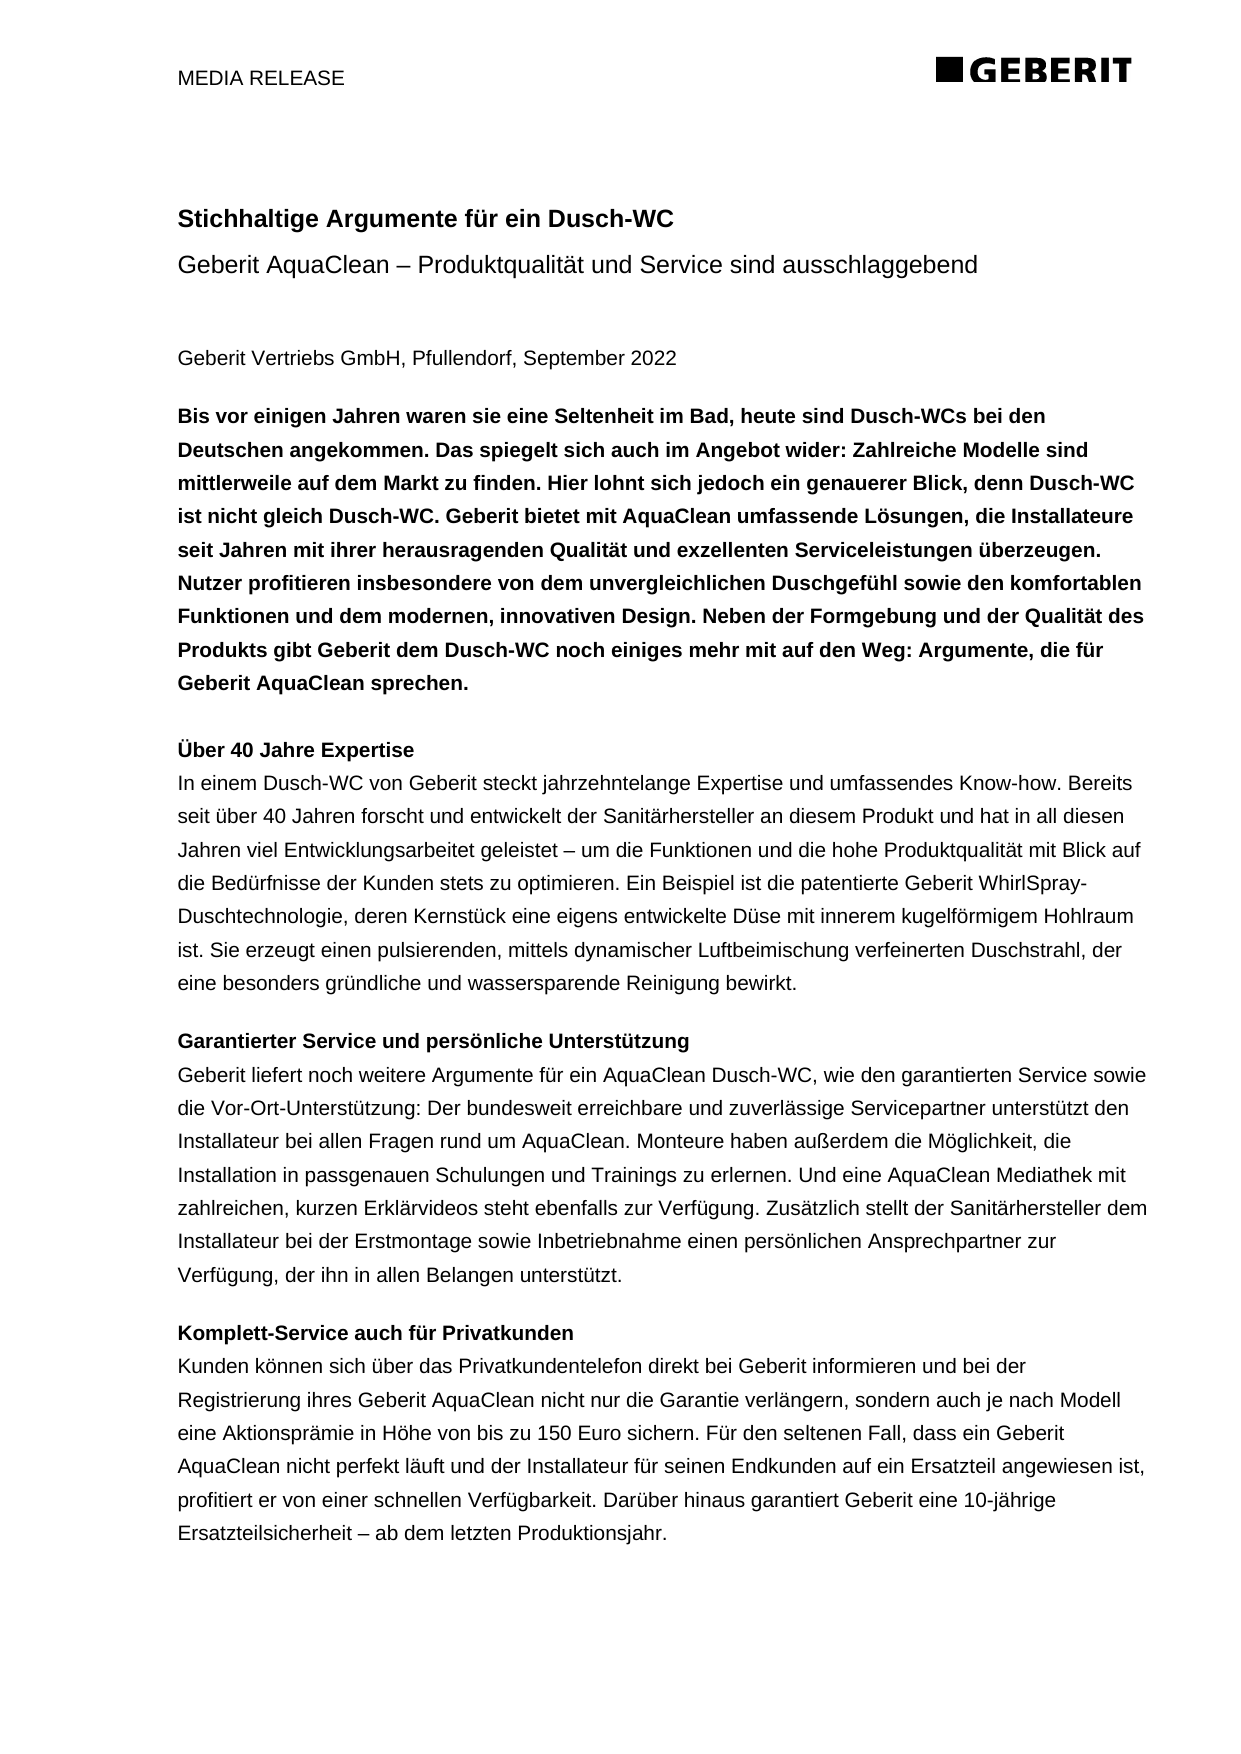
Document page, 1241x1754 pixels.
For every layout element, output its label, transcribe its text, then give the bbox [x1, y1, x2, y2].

text Geberit AquaClean – Produktqualität und Service sind ausschlaggebend [177, 247, 1152, 314]
text Bis vor einigen Jahren waren sie eine Seltenheit im Bad, heute sind Dusch-WCs bei den Deutschen angekommen. Das spiegelt sich auch im Angebot wider: Zahlreiche Modelle sind mittlerweile auf dem Markt zu finden. Hier lohnt sich jedoch ein genauerer Blick, denn Dusch-WC ist nicht gleich Dusch-WC. Geberit bietet mit AquaClean umfassende Lösungen, die Installateure seit Jahren mit ihrer herausragenden Qualität und exzellenten Serviceleistungen überzeugen. Nutzer profitieren insbesondere von dem unvergleichlichen Duschgefühl sowie den komfortablen Funktionen und dem modernen, innovativen Design. Neben der Formgebung und der Qualität des Produkts gibt Geberit dem Dusch-WC noch einiges mehr mit auf den Weg: Argumente, die für Geberit AquaClean sprechen. Über 40 Jahre Expertise In einem Dusch-WC von Geberit steckt jahrzehntelange Expertise und umfassendes Know-how. Bereits seit über 40 Jahren forscht und entwickelt der Sanitärhersteller an diesem Produkt und hat in all diesen Jahren viel Entwicklungsarbeitet geleistet – um die Funktionen und die hohe Produktqualität mit Blick auf die Bedürfnisse der Kunden stets zu optimieren. Ein Beispiel ist die patentierte Geberit WhirlSpray-Duschtechnologie, deren Kernstück eine eigens entwickelte Düse mit innerem kugelförmigem Hohlraum ist. Sie erzeugt einen pulsierenden, mittels dynamischer Luftbeimischung verfeinerten Duschstrahl, der eine besonders gründliche und wassersparende Reinigung bewirkt. [177, 397, 1152, 997]
text Komplett-Service auch für Privatkunden Kunden können sich über das Privatkundentelefon direkt bei Geberit informieren und bei der Registrierung ihres Geberit AquaClean nicht nur die Garantie verlängern, sondern auch je nach Modell eine Aktionsprämie in Höhe von bis zu 150 Euro sichern. Für den seltenen Fall, dass ein Geberit AquaClean nicht perfekt läuft und der Installateur für seinen Endkunden auf ein Ersatzteil angewiesen ist, profitiert er von einer schnellen Verfügbarkeit. Darüber hinaus garantiert Geberit eine 10-jährige Ersatzteilsicherheit – ab dem letzten Produktionsjahr. [177, 1314, 1152, 1547]
text Geberit Vertriebs GmbH, Pfullendorf, September 2022 [177, 339, 1152, 372]
text Garantierter Service und persönliche Unterstützung Geberit liefert noch weitere Argumente für ein AquaClean Dusch-WC, wie den garantierten Service sowie die Vor-Ort-Unterstützung: Der bundesweit erreichbare und zuverlässige Servicepartner unterstützt den Installateur bei allen Fragen rund um AquaClean. Monteure haben außerdem die Möglichkeit, die Installation in passgenauen Schulungen und Trainings zu erlernen. Und eine AquaClean Mediathek mit zahlreichen, kurzen Erklärvideos steht ebenfalls zur Verfügung. Zusätzlich stellt der Sanitärhersteller dem Installateur bei der Erstmontage sowie Inbetriebnahme einen persönlichen Ansprechpartner zur Verfügung, der ihn in allen Belangen unterstützt. [177, 1022, 1152, 1289]
text Stichhaltige Argumente für ein Dusch-WC [177, 204, 1152, 233]
picture [935, 56, 1132, 82]
